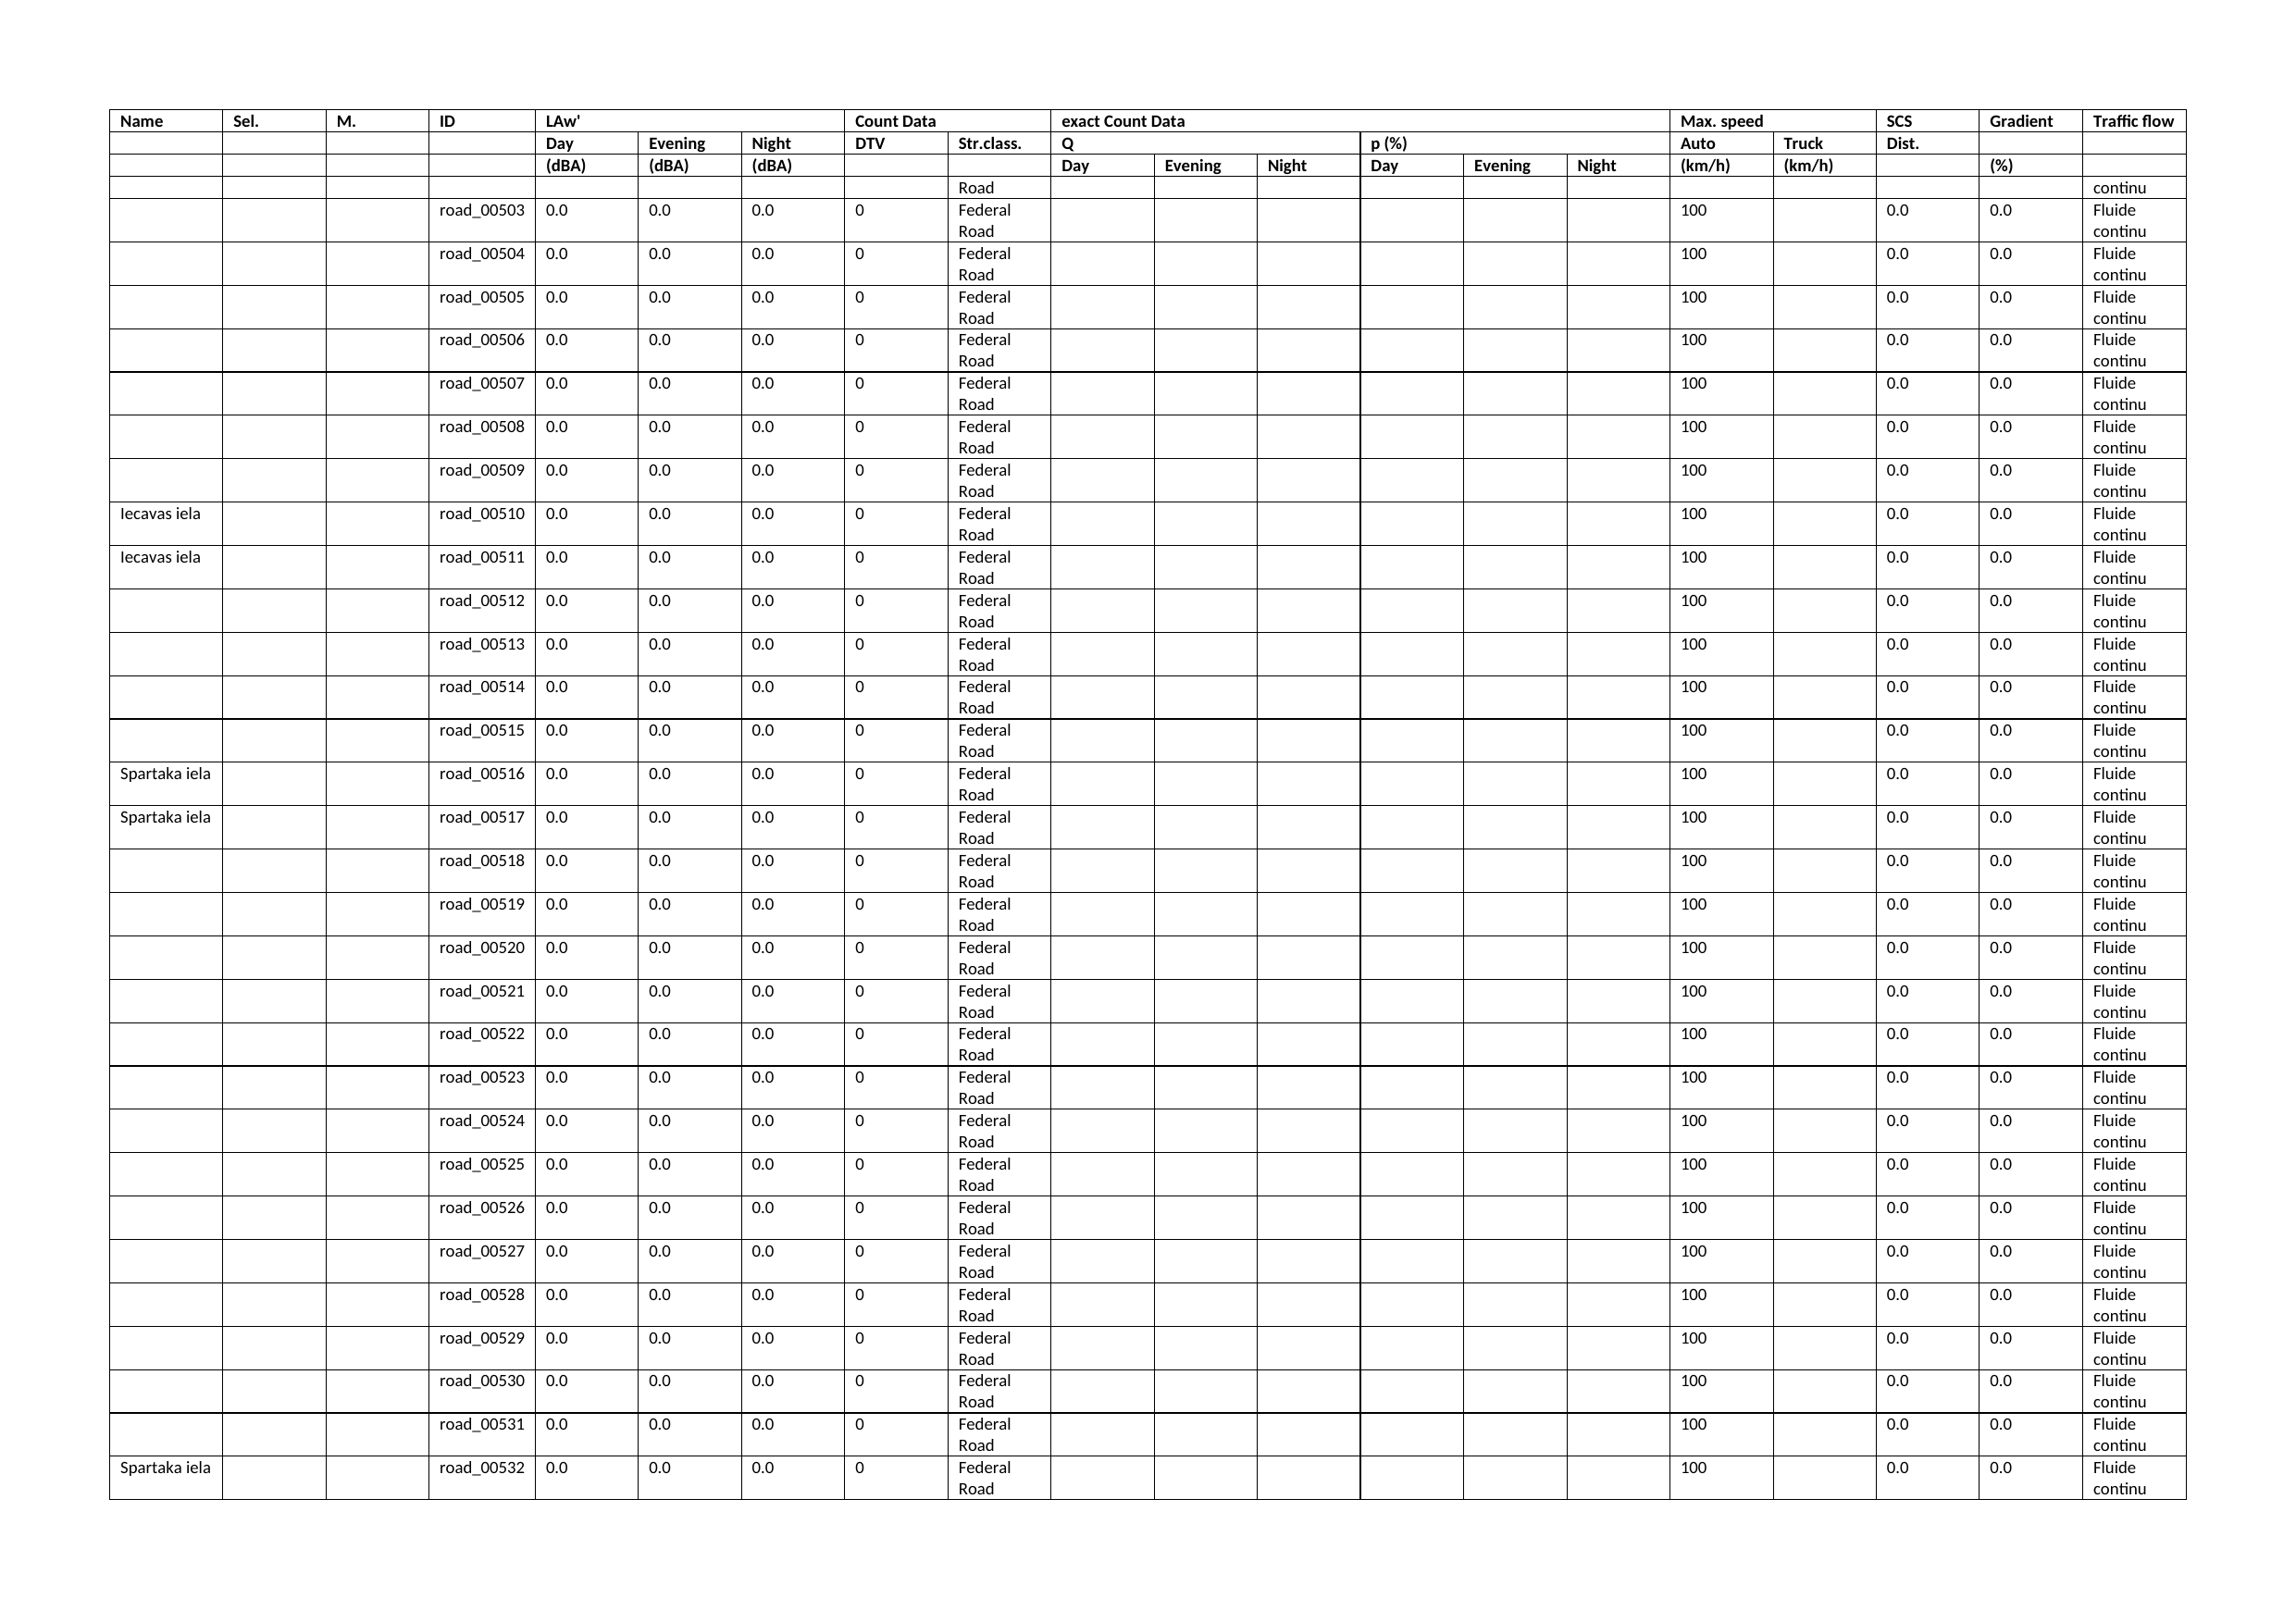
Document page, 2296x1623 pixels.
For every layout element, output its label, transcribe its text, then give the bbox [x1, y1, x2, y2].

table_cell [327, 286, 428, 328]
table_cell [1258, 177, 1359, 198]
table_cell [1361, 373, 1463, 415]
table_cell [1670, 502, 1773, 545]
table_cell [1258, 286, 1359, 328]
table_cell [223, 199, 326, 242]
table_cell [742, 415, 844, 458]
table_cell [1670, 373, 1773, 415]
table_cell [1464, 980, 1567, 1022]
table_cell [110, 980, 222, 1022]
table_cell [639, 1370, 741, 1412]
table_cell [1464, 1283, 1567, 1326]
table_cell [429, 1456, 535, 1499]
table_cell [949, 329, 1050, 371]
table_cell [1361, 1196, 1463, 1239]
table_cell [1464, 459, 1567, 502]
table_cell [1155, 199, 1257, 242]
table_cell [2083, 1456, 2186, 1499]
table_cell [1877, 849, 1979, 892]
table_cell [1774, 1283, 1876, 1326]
table_cell Q [1051, 132, 1359, 154]
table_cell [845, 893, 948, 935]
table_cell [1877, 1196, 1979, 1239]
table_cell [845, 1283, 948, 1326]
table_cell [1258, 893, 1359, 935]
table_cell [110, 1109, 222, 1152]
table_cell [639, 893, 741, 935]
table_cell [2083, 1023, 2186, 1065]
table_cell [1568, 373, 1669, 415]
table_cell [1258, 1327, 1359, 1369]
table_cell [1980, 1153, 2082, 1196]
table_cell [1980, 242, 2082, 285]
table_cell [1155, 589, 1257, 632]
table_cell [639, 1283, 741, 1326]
table_cell [223, 132, 326, 154]
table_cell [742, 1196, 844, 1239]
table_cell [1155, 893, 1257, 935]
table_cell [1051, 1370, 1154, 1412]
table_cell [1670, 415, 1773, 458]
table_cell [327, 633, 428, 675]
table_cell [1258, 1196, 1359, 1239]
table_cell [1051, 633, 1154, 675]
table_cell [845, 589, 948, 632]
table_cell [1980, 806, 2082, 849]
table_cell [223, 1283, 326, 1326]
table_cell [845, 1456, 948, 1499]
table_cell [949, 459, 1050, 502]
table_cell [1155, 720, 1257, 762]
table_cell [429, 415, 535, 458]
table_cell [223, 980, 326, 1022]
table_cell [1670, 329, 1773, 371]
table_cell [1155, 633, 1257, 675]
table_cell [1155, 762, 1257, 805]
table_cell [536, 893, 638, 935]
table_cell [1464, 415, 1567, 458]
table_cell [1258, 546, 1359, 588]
table_cell DTV [845, 132, 948, 154]
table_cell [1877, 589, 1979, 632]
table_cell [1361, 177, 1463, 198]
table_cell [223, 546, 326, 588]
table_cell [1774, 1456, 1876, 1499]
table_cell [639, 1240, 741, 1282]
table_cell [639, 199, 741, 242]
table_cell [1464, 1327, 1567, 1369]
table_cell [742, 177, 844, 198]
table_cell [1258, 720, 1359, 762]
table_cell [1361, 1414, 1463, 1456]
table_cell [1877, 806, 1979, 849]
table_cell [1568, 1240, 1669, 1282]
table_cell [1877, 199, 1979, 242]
table_cell [1877, 155, 1979, 176]
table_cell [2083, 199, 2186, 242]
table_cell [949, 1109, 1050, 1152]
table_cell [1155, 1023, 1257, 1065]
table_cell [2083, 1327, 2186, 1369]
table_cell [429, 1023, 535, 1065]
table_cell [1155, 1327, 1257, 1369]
table_cell Day [536, 132, 638, 154]
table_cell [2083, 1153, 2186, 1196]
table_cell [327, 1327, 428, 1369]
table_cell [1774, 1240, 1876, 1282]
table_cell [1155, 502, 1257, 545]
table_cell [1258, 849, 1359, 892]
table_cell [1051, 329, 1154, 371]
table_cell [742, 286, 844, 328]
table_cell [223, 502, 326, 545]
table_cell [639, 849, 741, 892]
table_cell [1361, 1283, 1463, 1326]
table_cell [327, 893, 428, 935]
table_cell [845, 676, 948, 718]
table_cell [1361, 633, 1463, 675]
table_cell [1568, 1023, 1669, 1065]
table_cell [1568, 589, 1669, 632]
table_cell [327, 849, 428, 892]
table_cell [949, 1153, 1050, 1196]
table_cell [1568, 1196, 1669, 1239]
table_cell Day [1051, 155, 1154, 176]
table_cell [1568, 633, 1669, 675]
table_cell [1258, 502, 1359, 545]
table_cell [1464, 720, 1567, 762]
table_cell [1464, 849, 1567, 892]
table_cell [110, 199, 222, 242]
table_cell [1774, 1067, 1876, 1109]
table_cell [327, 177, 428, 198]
table_cell (km/h) [1670, 155, 1773, 176]
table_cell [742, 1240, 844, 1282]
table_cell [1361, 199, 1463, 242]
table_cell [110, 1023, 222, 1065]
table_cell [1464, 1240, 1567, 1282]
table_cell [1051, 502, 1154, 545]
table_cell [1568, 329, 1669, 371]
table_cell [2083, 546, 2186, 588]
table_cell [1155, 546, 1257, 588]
table_cell Day [1361, 155, 1463, 176]
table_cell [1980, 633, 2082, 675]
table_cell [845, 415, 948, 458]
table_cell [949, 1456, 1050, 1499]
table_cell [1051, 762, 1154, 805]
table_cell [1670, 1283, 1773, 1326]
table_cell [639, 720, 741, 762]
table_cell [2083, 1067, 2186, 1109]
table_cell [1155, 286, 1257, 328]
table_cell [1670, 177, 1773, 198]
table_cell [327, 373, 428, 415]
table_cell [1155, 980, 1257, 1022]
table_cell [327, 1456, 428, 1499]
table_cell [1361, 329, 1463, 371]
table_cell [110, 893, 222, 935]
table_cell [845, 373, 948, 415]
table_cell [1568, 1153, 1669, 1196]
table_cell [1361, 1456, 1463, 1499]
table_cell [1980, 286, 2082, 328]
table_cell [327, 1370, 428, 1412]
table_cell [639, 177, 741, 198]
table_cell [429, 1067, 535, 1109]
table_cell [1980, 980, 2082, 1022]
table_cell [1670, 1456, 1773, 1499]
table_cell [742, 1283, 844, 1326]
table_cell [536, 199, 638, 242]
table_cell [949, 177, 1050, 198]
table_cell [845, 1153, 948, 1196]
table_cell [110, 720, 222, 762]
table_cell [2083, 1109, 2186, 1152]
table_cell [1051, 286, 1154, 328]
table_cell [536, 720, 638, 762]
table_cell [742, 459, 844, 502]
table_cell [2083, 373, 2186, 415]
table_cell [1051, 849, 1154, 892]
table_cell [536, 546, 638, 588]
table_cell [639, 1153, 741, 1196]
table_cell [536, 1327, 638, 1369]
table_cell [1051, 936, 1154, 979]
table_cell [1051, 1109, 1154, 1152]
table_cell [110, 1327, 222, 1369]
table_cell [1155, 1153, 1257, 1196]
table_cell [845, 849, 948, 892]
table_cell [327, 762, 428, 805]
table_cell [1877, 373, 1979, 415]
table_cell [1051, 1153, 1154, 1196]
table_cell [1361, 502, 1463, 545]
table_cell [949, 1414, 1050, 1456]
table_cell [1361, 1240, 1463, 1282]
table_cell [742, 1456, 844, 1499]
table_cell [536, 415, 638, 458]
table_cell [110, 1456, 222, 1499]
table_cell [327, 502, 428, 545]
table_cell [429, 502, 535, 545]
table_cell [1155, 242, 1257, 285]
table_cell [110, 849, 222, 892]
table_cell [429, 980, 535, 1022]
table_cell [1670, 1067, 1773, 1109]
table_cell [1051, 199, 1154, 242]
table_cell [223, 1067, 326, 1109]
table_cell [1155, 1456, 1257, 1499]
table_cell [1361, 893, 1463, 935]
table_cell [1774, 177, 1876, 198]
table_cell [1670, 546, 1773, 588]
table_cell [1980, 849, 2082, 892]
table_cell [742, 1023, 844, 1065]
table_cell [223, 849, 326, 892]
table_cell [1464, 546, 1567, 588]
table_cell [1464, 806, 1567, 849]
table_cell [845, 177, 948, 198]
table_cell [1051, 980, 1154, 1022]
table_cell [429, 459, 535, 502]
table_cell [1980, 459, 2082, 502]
table_cell [223, 155, 326, 176]
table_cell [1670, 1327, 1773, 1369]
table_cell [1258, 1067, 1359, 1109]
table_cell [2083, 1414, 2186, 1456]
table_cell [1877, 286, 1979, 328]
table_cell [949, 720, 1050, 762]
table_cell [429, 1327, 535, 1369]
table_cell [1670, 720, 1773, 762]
table_cell Night [1258, 155, 1359, 176]
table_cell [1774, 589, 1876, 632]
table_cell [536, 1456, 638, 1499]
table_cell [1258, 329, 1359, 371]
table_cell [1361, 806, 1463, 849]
table_cell [110, 155, 222, 176]
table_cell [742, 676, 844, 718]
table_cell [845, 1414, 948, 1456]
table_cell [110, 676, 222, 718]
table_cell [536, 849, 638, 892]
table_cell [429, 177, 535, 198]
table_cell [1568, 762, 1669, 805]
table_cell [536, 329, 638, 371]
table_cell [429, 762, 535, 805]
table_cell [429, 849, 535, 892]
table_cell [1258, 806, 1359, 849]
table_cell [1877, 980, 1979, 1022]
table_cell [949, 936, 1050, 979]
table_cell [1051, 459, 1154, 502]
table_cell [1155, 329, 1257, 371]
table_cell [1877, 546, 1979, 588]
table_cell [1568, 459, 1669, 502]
table_cell [2083, 132, 2186, 154]
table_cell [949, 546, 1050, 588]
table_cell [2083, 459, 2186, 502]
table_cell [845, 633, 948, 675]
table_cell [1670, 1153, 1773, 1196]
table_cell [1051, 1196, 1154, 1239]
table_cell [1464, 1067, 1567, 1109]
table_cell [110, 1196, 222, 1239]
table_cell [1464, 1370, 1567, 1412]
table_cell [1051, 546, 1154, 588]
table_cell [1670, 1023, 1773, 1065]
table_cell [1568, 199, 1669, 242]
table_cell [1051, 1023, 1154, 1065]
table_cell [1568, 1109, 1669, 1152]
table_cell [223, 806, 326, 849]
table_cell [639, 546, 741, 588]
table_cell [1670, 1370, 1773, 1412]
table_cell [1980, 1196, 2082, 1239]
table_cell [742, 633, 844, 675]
table_cell Str.class. [949, 132, 1050, 154]
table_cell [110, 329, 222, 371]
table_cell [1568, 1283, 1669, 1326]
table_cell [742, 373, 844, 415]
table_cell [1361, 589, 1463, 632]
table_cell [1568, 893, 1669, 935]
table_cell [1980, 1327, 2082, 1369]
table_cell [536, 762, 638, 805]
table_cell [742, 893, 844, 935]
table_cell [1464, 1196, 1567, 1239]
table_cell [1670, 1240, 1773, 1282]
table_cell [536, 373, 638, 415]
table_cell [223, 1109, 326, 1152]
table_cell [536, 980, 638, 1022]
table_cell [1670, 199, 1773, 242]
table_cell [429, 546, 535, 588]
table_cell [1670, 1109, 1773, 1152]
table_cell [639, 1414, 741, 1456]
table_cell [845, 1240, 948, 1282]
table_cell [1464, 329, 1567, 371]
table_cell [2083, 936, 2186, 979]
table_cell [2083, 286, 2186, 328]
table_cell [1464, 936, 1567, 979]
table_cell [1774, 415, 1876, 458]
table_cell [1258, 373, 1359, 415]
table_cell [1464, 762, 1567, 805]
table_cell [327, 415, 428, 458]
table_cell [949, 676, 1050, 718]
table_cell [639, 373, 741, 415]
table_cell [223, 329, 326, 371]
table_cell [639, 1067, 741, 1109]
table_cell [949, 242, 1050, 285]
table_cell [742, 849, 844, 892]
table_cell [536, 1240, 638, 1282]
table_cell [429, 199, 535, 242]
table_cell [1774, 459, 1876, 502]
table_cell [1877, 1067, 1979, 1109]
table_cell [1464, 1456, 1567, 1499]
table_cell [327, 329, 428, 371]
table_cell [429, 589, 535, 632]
table_cell Auto [1670, 132, 1773, 154]
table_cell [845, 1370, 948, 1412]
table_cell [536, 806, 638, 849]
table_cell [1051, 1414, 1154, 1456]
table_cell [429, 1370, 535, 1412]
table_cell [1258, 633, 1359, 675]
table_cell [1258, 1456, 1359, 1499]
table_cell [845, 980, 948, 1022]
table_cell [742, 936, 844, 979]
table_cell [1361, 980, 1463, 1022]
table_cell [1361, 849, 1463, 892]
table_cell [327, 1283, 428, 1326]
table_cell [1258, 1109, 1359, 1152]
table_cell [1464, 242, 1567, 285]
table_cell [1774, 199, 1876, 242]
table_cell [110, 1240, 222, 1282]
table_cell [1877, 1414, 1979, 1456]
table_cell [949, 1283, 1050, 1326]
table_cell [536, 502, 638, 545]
table_cell [949, 155, 1050, 176]
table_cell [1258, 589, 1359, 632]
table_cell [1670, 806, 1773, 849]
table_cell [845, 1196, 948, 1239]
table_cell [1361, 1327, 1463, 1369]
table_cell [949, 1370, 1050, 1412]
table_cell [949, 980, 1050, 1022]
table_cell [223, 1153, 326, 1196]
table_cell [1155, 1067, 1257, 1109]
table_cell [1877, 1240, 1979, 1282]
table_cell [1980, 132, 2082, 154]
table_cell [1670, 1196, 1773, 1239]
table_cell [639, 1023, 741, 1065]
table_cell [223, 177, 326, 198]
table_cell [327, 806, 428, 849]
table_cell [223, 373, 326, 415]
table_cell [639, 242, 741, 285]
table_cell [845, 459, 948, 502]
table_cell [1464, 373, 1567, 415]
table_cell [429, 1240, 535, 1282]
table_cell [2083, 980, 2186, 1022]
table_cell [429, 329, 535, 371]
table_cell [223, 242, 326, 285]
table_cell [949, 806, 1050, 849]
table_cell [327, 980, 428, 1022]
table_header exact Count Data [1051, 110, 1669, 131]
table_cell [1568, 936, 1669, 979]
table_cell Truck [1774, 132, 1876, 154]
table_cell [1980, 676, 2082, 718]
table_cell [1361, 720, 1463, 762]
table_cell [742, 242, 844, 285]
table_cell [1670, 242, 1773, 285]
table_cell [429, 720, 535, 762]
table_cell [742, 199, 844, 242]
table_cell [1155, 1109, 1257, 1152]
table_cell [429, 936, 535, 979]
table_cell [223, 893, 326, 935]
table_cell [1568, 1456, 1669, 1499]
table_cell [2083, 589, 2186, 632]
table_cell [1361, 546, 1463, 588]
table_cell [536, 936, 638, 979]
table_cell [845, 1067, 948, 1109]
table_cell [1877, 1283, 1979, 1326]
table_cell (%) [1980, 155, 2082, 176]
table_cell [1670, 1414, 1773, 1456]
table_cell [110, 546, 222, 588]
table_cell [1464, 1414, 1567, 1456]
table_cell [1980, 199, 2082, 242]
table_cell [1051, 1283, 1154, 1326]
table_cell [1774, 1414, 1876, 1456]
table_cell Evening [1155, 155, 1257, 176]
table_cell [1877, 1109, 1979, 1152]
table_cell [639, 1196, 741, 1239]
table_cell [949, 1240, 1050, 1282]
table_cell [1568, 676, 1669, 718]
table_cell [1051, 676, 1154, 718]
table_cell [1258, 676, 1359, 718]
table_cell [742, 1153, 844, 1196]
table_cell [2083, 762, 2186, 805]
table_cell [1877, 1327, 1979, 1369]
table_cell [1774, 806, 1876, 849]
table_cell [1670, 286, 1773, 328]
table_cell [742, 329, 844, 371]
table_header Gradient [1980, 110, 2082, 131]
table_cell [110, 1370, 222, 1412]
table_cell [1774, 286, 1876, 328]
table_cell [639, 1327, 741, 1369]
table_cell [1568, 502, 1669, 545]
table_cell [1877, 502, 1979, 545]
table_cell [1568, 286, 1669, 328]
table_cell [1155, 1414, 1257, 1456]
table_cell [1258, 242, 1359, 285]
table_header LAw' [536, 110, 844, 131]
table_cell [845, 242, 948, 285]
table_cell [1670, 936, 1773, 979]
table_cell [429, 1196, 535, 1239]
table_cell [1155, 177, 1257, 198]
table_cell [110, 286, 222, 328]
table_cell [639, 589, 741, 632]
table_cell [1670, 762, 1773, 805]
table_header Max. speed [1670, 110, 1876, 131]
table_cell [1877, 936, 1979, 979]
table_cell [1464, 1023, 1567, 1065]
table_cell p (%) [1361, 132, 1669, 154]
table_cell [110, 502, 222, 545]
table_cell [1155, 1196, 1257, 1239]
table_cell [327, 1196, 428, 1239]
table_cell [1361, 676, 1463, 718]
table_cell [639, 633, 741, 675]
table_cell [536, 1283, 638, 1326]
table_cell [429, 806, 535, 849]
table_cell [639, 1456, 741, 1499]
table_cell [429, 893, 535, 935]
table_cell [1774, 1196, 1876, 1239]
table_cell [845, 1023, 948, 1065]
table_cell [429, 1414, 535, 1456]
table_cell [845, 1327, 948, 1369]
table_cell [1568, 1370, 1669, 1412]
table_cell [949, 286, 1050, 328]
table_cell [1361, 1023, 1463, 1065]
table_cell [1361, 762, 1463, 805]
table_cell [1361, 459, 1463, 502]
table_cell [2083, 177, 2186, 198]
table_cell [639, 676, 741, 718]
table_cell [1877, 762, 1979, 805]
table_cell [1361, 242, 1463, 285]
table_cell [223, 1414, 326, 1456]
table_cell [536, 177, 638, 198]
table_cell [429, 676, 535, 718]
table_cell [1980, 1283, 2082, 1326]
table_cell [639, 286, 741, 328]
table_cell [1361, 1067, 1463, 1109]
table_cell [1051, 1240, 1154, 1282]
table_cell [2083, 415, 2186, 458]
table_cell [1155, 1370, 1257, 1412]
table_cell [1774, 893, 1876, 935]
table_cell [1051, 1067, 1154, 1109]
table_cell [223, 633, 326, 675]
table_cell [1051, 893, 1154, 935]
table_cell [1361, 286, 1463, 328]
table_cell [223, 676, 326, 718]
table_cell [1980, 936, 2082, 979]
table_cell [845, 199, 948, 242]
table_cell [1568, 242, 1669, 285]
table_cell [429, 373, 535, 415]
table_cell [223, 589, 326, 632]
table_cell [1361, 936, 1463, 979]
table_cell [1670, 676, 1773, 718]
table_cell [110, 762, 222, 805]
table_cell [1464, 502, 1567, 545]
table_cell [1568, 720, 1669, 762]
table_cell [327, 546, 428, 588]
table_header Name [110, 110, 222, 131]
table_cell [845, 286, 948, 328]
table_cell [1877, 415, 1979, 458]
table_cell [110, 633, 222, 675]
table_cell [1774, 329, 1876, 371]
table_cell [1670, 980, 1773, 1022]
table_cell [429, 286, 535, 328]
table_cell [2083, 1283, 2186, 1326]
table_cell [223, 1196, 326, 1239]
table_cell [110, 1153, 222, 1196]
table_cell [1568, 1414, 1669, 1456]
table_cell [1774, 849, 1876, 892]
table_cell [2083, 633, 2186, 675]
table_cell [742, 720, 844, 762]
table_cell [327, 155, 428, 176]
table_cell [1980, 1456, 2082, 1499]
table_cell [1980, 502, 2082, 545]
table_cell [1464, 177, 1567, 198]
table_cell [845, 155, 948, 176]
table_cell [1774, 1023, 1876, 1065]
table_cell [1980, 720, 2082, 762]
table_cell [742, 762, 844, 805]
table_cell [429, 132, 535, 154]
table_header Traffic flow [2083, 110, 2186, 131]
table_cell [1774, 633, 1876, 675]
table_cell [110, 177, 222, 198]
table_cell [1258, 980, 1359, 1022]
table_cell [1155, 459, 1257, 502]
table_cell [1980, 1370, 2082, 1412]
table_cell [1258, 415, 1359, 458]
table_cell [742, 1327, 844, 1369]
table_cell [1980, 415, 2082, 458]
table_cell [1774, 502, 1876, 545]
table_cell (dBA) [639, 155, 741, 176]
table_cell (km/h) [1774, 155, 1876, 176]
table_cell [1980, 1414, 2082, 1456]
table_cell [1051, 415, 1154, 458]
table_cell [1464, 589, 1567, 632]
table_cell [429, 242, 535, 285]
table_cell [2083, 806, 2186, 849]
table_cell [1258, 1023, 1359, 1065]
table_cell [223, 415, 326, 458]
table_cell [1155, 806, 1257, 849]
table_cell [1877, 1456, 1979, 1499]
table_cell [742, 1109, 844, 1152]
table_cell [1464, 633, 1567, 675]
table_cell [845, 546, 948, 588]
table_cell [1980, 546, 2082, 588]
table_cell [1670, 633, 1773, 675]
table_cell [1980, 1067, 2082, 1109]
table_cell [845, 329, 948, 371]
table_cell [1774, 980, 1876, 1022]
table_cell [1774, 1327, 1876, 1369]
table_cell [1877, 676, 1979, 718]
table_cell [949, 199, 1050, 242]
table_cell (dBA) [536, 155, 638, 176]
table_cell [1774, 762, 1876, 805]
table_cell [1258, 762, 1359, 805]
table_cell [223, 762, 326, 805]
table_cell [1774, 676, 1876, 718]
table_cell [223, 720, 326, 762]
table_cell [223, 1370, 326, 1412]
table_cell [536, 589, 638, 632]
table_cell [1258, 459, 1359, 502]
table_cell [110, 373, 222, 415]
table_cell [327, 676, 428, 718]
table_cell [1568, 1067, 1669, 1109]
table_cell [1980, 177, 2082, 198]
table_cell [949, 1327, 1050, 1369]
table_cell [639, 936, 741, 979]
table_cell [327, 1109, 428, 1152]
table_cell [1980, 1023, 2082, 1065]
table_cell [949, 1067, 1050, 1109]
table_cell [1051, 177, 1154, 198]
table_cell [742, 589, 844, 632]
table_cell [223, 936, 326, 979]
table_cell Night [1568, 155, 1669, 176]
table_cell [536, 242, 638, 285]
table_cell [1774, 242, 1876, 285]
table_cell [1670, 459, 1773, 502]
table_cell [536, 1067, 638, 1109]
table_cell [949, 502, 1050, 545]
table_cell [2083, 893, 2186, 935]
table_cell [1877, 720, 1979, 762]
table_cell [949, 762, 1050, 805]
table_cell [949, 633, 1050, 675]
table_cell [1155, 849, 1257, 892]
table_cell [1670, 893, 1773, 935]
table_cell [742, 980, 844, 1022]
table_cell Night [742, 132, 844, 154]
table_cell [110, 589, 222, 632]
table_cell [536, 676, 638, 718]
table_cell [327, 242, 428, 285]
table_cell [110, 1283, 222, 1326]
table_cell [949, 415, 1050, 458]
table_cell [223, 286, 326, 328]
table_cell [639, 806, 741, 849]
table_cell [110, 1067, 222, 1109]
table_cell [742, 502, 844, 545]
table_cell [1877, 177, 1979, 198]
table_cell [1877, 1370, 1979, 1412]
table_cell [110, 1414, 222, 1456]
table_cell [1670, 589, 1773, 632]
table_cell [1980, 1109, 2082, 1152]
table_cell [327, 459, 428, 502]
table_cell [110, 132, 222, 154]
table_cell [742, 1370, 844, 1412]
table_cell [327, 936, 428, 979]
table_cell [327, 132, 428, 154]
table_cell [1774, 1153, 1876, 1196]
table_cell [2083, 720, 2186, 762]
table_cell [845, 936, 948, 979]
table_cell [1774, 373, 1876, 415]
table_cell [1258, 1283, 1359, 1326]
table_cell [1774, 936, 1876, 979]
table_cell (dBA) [742, 155, 844, 176]
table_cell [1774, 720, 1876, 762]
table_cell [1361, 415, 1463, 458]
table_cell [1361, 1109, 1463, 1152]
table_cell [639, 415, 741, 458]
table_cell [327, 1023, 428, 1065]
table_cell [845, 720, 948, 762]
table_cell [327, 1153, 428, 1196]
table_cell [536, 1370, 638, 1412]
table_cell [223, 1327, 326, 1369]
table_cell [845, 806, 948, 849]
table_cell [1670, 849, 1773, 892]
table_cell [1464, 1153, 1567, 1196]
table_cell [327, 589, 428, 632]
table_header ID [429, 110, 535, 131]
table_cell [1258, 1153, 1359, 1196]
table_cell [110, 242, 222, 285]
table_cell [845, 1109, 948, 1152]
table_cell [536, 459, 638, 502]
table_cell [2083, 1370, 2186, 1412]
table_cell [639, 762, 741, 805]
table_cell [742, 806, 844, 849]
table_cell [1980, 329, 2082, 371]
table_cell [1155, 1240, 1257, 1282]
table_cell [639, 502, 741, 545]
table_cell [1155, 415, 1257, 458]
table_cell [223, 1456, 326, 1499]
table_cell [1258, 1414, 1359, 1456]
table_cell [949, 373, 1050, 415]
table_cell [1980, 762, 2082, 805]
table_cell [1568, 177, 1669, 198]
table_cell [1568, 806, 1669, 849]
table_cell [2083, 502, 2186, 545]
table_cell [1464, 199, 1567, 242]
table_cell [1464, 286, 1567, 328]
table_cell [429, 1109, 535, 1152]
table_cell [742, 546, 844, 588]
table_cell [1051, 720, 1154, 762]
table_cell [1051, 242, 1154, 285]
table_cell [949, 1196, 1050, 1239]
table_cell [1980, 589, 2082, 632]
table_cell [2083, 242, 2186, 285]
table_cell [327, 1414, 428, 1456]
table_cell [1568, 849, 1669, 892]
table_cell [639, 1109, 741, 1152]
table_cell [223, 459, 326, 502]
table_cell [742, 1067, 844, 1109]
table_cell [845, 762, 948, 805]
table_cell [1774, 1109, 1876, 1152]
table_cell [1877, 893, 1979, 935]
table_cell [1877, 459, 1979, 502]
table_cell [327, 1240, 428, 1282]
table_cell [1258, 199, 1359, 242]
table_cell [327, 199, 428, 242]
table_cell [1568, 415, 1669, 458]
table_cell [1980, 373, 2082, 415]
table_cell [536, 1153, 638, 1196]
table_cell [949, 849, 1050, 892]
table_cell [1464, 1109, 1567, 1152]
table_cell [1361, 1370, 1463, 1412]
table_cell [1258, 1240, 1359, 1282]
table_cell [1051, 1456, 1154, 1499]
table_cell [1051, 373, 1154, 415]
table_cell Evening [639, 132, 741, 154]
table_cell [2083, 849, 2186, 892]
table_cell [429, 155, 535, 176]
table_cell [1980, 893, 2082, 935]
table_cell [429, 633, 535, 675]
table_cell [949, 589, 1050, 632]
table_header Count Data [845, 110, 1050, 131]
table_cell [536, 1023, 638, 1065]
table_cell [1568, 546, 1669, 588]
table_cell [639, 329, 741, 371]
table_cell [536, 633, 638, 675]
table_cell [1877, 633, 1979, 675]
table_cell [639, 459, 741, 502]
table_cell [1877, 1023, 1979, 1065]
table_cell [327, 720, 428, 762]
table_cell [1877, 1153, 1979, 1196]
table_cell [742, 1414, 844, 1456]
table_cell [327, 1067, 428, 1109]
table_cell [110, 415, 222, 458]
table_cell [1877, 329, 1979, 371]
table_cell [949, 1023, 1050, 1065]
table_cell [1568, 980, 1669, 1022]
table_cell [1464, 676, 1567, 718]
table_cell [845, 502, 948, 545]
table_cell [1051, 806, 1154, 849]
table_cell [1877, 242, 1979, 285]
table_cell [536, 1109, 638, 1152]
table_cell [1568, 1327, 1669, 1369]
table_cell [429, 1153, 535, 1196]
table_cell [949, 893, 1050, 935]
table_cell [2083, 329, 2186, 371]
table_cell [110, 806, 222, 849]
table_cell Dist. [1877, 132, 1979, 154]
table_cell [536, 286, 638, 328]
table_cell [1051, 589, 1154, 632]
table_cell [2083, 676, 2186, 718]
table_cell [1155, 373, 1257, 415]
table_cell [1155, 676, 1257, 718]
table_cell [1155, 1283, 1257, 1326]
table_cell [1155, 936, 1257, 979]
table_header Sel. [223, 110, 326, 131]
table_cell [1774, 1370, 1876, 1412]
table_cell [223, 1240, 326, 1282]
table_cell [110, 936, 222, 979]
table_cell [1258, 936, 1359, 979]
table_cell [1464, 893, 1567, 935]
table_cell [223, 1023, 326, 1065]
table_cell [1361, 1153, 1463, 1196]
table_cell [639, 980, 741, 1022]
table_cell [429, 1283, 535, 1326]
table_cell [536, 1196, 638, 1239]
table_header M. [327, 110, 428, 131]
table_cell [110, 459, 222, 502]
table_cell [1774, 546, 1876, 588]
table_header SCS [1877, 110, 1979, 131]
table_cell Evening [1464, 155, 1567, 176]
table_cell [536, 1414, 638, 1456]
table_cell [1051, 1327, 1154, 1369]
table_cell [2083, 155, 2186, 176]
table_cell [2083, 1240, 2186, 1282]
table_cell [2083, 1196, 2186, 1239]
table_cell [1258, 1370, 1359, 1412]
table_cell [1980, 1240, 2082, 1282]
